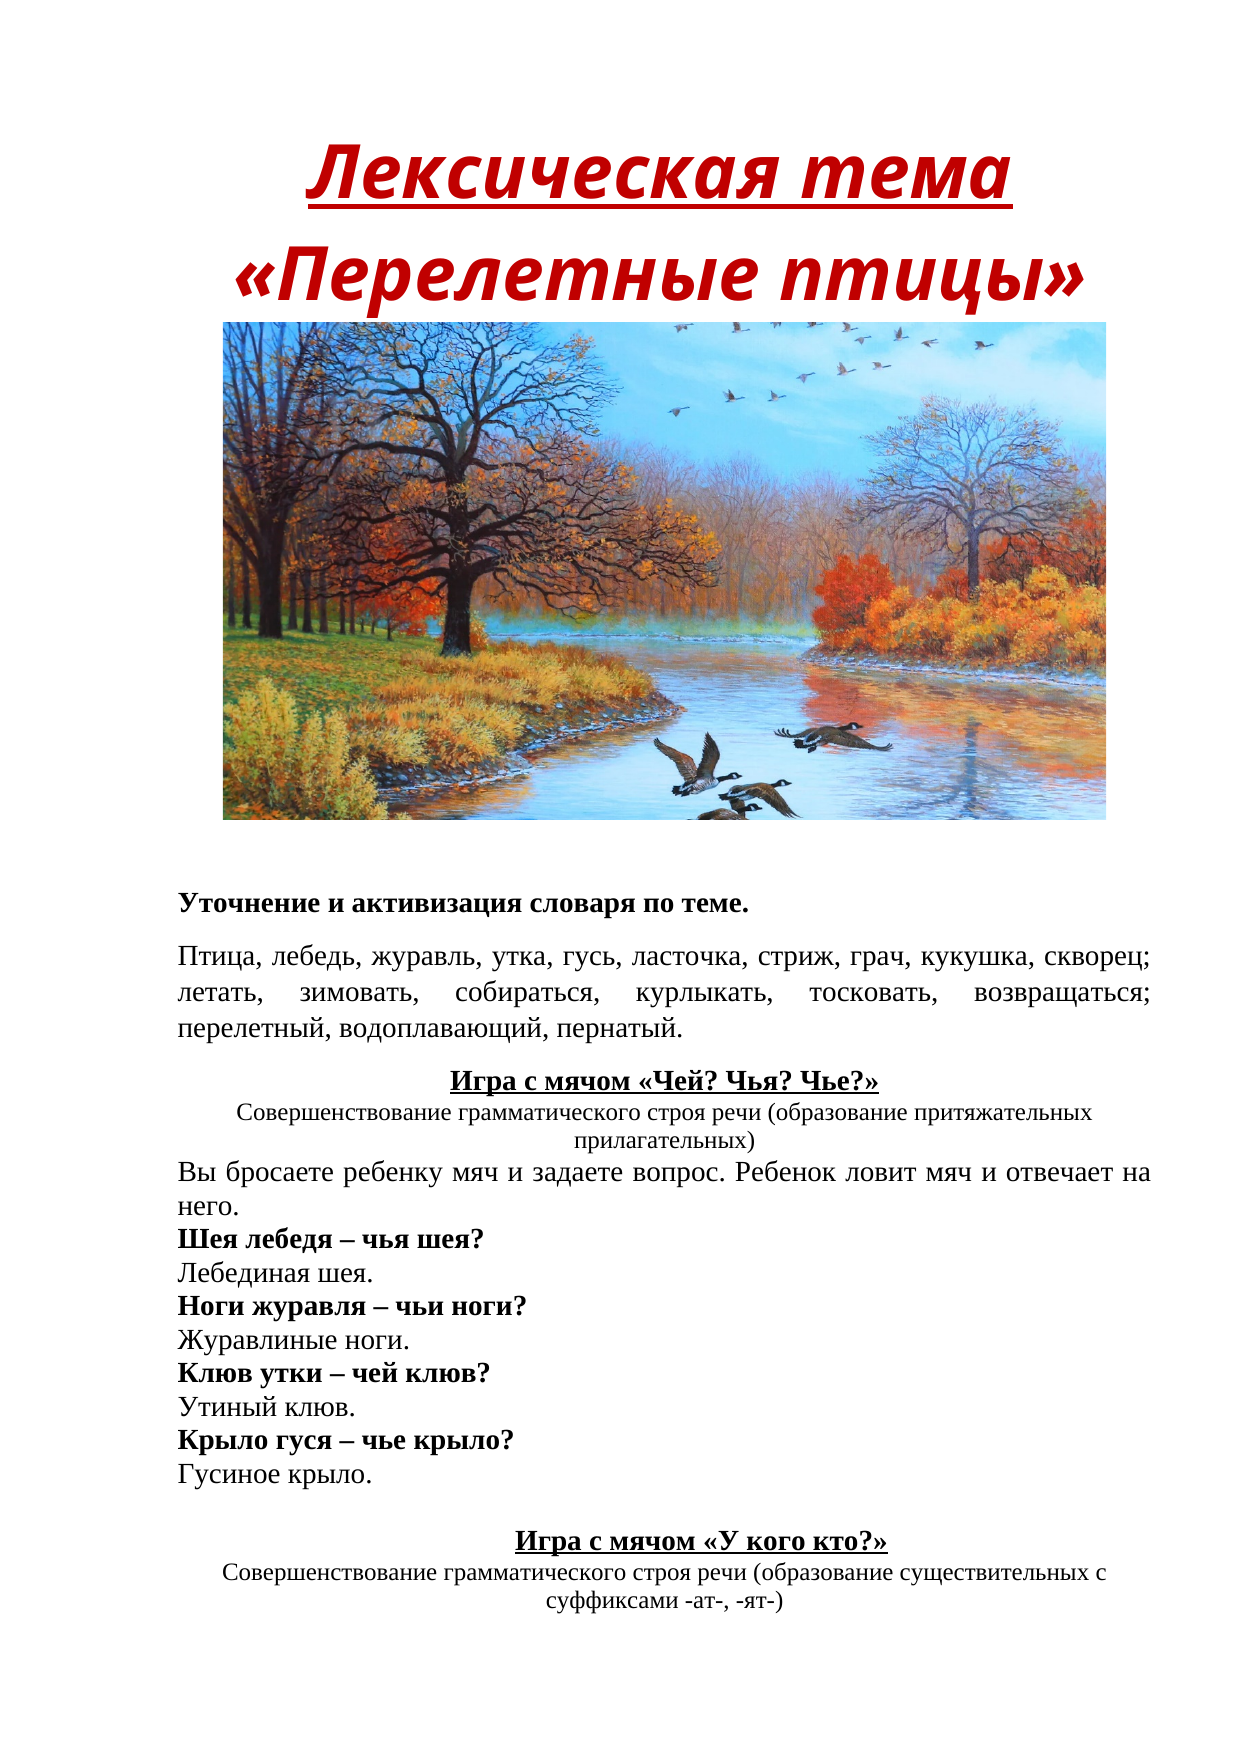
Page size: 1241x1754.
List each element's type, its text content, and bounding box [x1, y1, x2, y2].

text Игра с мячом «Чей? Чья? Чье?» [177, 1063, 1152, 1097]
text Гусиное крыло. [177, 1456, 1152, 1489]
picture [222, 322, 1107, 820]
text Ноги журавля – чьи ноги? [177, 1288, 1152, 1322]
text Лексическая тема [177, 118, 1152, 220]
text Уточнение и активизация словаря по теме. [177, 885, 1152, 919]
text Вы бросаете ребенку мяч и задаете вопрос. Ребенок ловит мяч и отвечает на него. [177, 1154, 1152, 1221]
text Клюв утки – чей клюв? [177, 1355, 1152, 1389]
text Совершенствование грамматического строя речи (образование существительных с суффиксами -ат-, -ят-) [177, 1557, 1152, 1614]
text Совершенствование грамматического строя речи (образование притяжательных прилагательных) [177, 1097, 1152, 1154]
text Утиный клюв. [177, 1389, 1152, 1422]
text «Перелетные птицы» [177, 220, 1152, 322]
text Птица, лебедь, журавль, утка, гусь, ласточка, стриж, грач, кукушка, скворец; летать, зимовать, собираться, курлыкать, тосковать, возвращаться; перелетный, водоплавающий, пернатый. [177, 938, 1152, 1044]
text Лебединая шея. [177, 1255, 1152, 1288]
text Журавлиные ноги. [177, 1322, 1152, 1355]
text Шея лебедя – чья шея? [177, 1221, 1152, 1255]
text Игра с мячом «У кого кто?» [177, 1523, 1152, 1557]
text Крыло гуся – чье крыло? [177, 1422, 1152, 1456]
